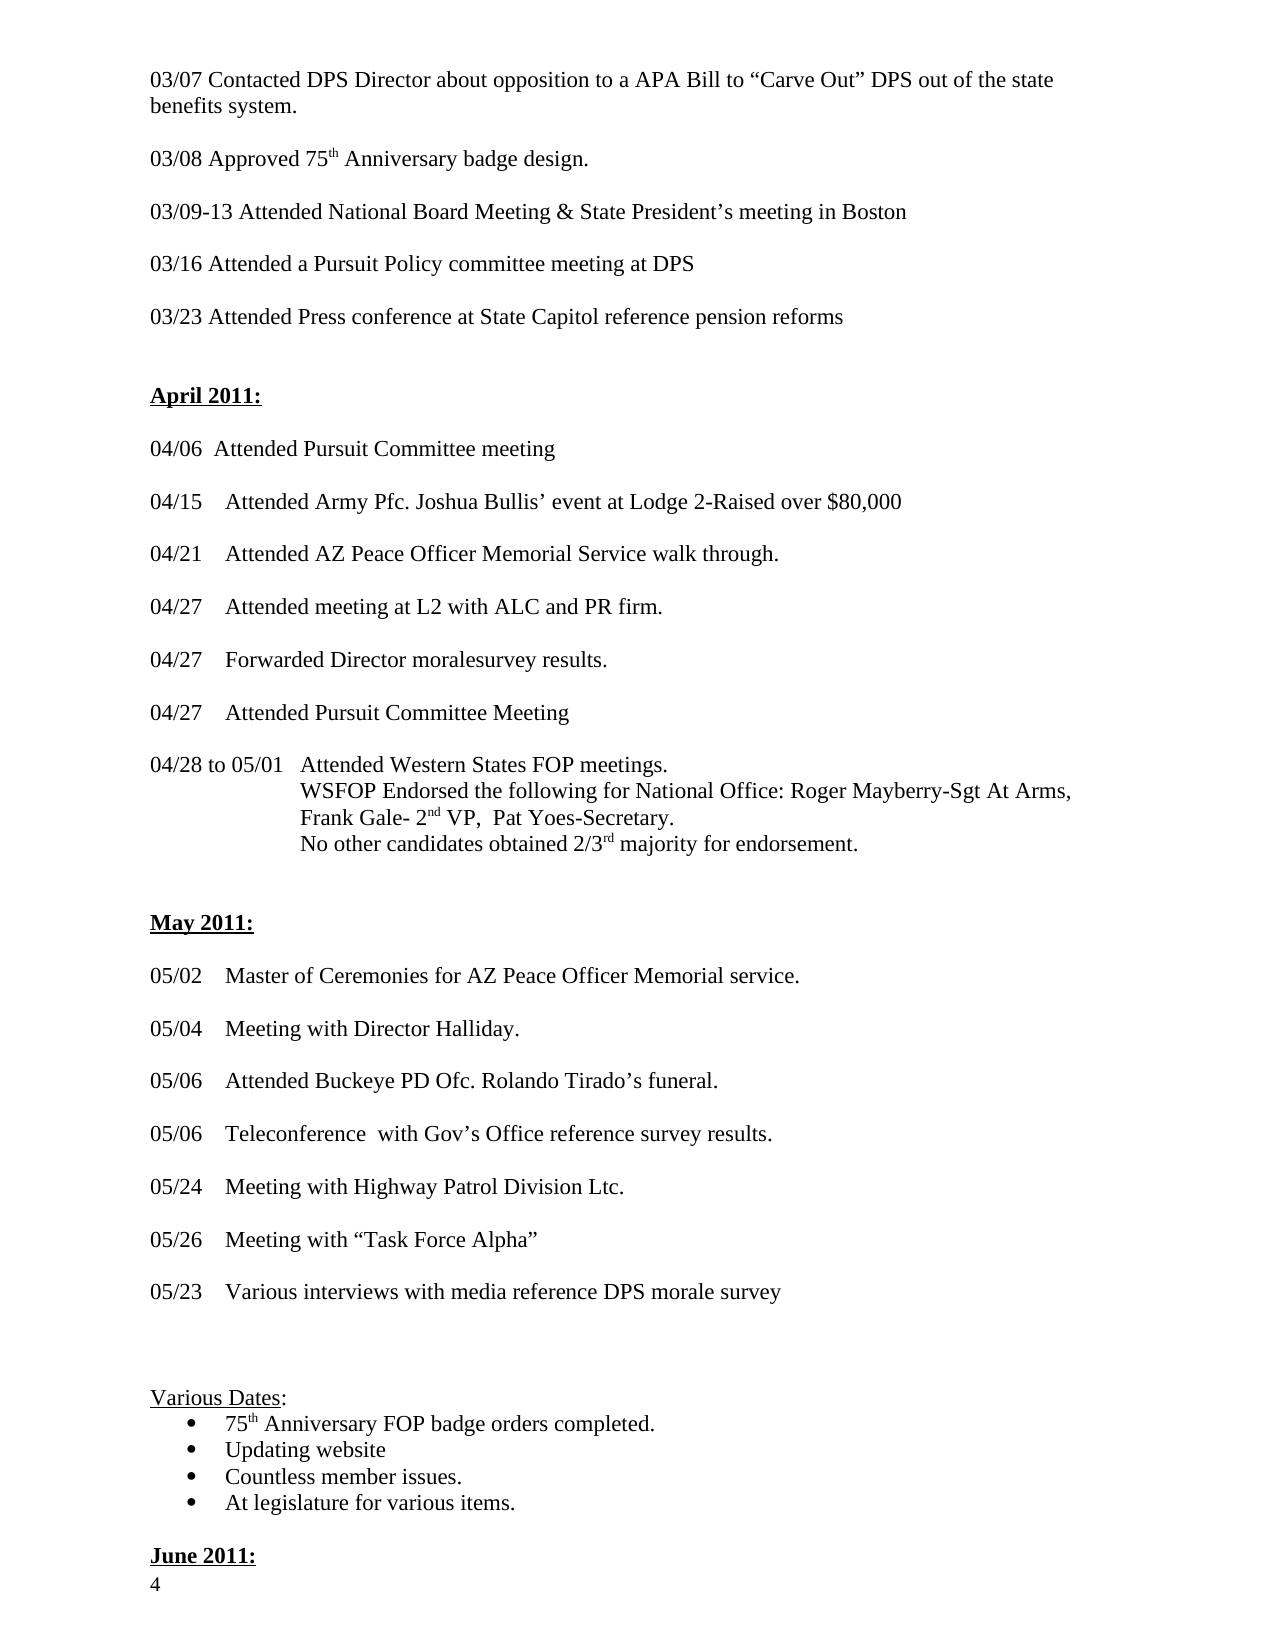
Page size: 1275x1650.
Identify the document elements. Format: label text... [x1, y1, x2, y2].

text 05/06 Teleconference with Gov’s Office reference survey results. [150, 1120, 1125, 1147]
text 05/23 Various interviews with media reference DPS morale survey [150, 1278, 1125, 1305]
text April 2011: [150, 382, 1125, 409]
text 05/06 Attended Buckeye PD Ofc. Rolando Tirado’s funeral. [150, 1067, 1125, 1094]
text 03/23 Attended Press conference at State Capitol reference pension reforms [150, 303, 1125, 329]
text 03/07 Contacted DPS Director about opposition to a APA Bill to “Carve Out” DPS out of the state benefits system. [150, 66, 1125, 119]
list At legislature for various items. [187, 1489, 1125, 1516]
text May 2011: [150, 909, 1125, 936]
text 04/21 Attended AZ Peace Officer Memorial Service walk through. [150, 540, 1125, 567]
text 04/27 Attended Pursuit Committee Meeting [150, 698, 1125, 725]
text 04/28 to 05/01 Attended Western States FOP meetings. [150, 751, 1125, 778]
text No other candidates obtained 2/3rd majority for endorsement. [300, 830, 1125, 857]
text 05/24 Meeting with Highway Patrol Division Ltc. [150, 1173, 1125, 1199]
text 05/02 Master of Ceremonies for AZ Peace Officer Memorial service. [150, 962, 1125, 988]
text 04/27 Attended meeting at L2 with ALC and PR firm. [150, 593, 1125, 619]
list 75th Anniversary FOP badge orders completed. [187, 1410, 1125, 1436]
text 05/26 Meeting with “Task Force Alpha” [150, 1226, 1125, 1252]
text 04/06 Attended Pursuit Committee meeting [150, 435, 1125, 461]
text June 2011: [150, 1542, 1125, 1568]
text 04/15 Attended Army Pfc. Joshua Bullis’ event at Lodge 2-Raised over $80,000 [150, 488, 1125, 514]
text 03/09-13 Attended National Board Meeting & State President’s meeting in Boston [150, 198, 1125, 224]
text 03/08 Approved 75th Anniversary badge design. [150, 145, 1125, 171]
list Countless member issues. [187, 1463, 1125, 1489]
text WSFOP Endorsed the following for National Office: Roger Mayberry-Sgt At Arms, Frank Gale- 2nd VP, Pat Yoes-Secretary. [300, 778, 1125, 830]
list Updating website [187, 1436, 1125, 1463]
text 05/04 Meeting with Director Halliday. [150, 1015, 1125, 1041]
text 03/16 Attended a Pursuit Policy committee meeting at DPS [150, 251, 1125, 277]
text Various Dates: [150, 1384, 1125, 1410]
text 04/27 Forwarded Director moralesurvey results. [150, 646, 1125, 672]
